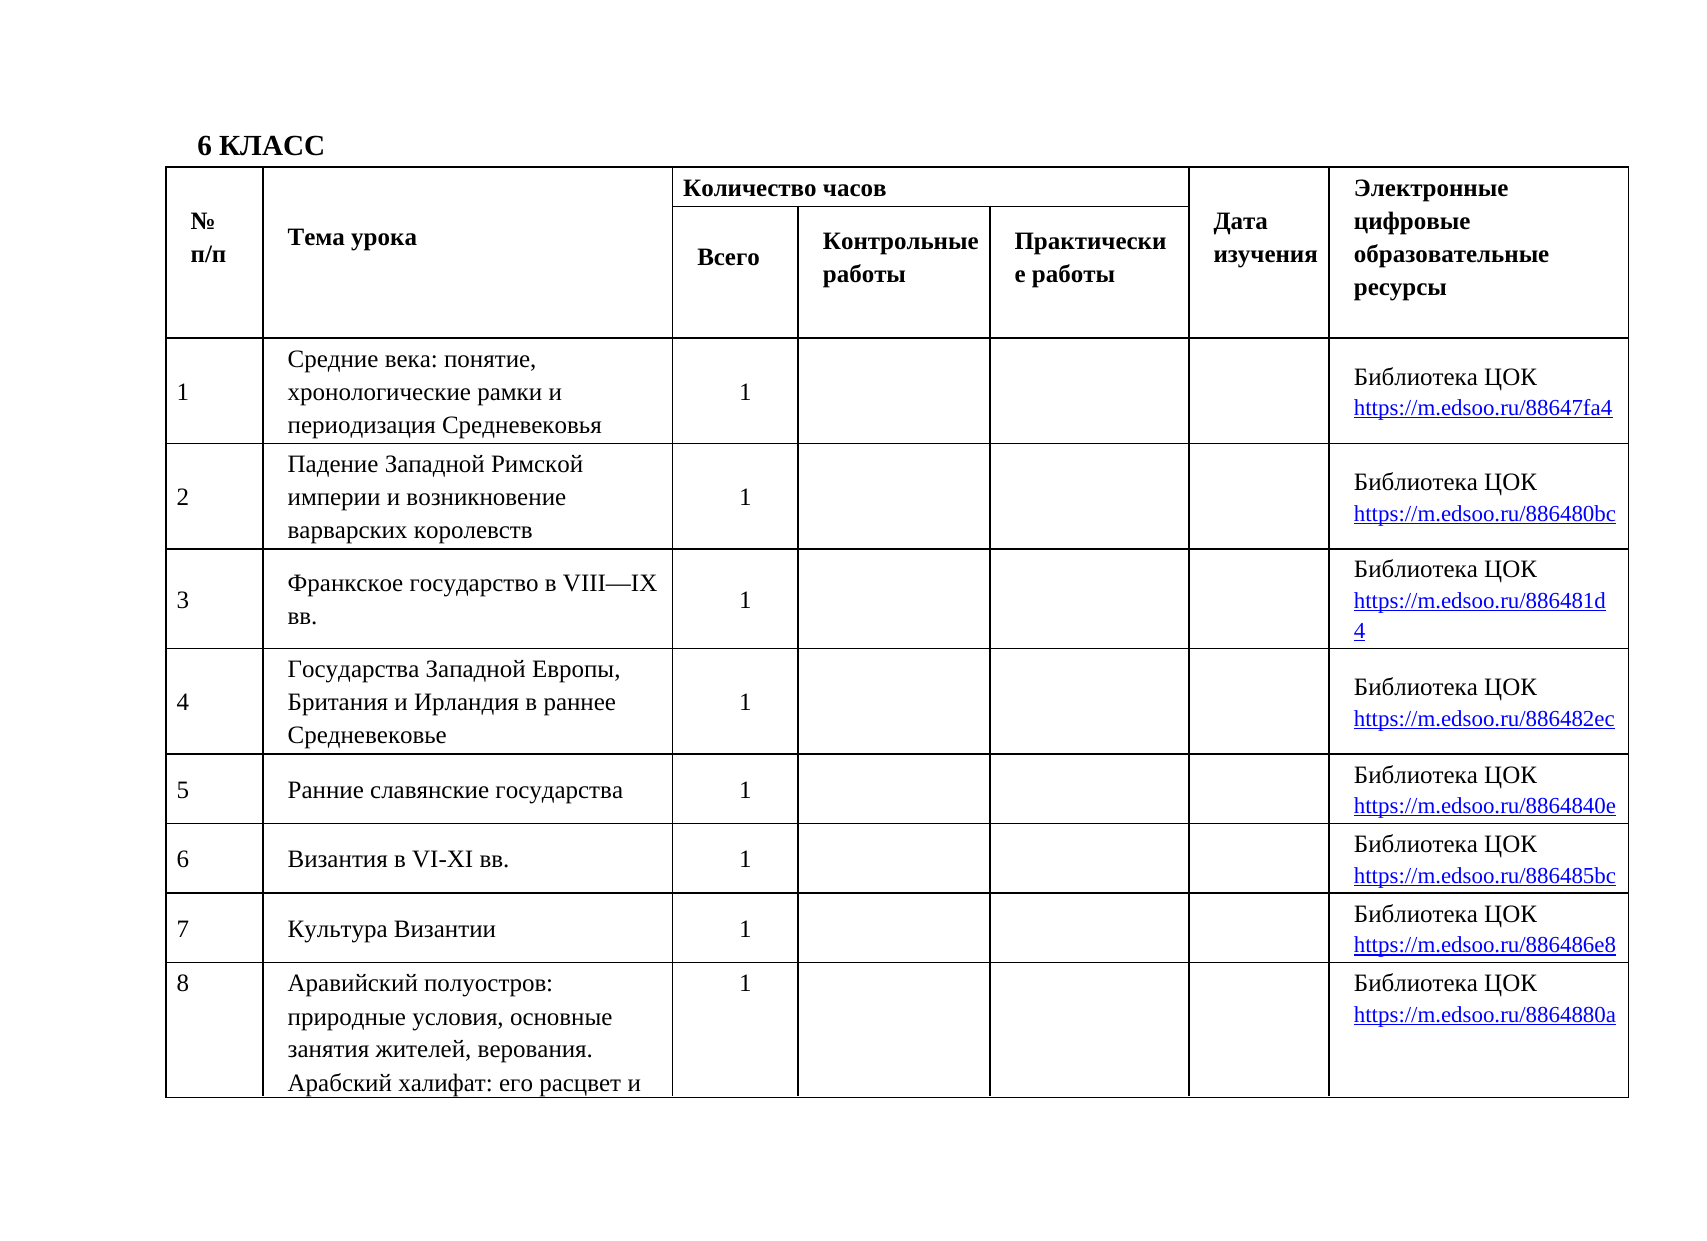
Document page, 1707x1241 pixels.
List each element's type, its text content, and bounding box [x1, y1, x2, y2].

table_cell 2 [167, 444, 262, 548]
table_cell 1 [673, 894, 797, 962]
table_cell Практические работы [991, 207, 1188, 337]
table_cell Библиотека ЦОК https://m.edsoo.ru/886481d4 [1330, 550, 1628, 648]
table_cell [991, 444, 1188, 548]
table_cell Библиотека ЦОК https://m.edsoo.ru/886482ec [1330, 649, 1628, 753]
table_cell Франкское государство в VIII—IX вв. [264, 550, 672, 648]
table_cell [991, 824, 1188, 892]
table_cell 6 [167, 824, 262, 892]
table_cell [1330, 963, 1628, 1096]
table_cell [1190, 963, 1328, 1096]
table_cell [991, 550, 1188, 648]
table_cell Средние века: понятие, хронологические рамки и периодизация Средневековья [264, 339, 672, 442]
table_cell [991, 649, 1188, 753]
table_cell [991, 339, 1188, 442]
table_cell [1190, 649, 1328, 753]
table_header Тема урока [264, 168, 672, 337]
text 6 КЛАСС [190, 128, 1618, 161]
table_header Количество часов [673, 168, 1188, 206]
table_cell Библиотека ЦОК https://m.edsoo.ru/88647fa4 [1330, 339, 1628, 442]
table_cell Государства Западной Европы, Британия и Ирландия в раннее Средневековье [264, 649, 672, 753]
table_cell Библиотека ЦОК https://m.edsoo.ru/886485bc [1330, 824, 1628, 892]
table_header Электронные цифровые образовательные ресурсы [1330, 168, 1628, 337]
table_cell Ранние славянские государства [264, 755, 672, 823]
table_cell Культура Византии [264, 894, 672, 962]
table_cell [799, 339, 989, 442]
table_cell Всего [673, 207, 797, 337]
table_cell 1 [673, 824, 797, 892]
table_cell Библиотека ЦОК https://m.edsoo.ru/8864840e [1330, 755, 1628, 823]
table_cell Византия в VI-XI вв. [264, 824, 672, 892]
table_cell 1 [673, 649, 797, 753]
table_cell 7 [167, 894, 262, 962]
table_cell [799, 550, 989, 648]
table_cell [1190, 550, 1328, 648]
table_cell [1190, 824, 1328, 892]
table_cell [1190, 444, 1328, 548]
table_cell [799, 963, 989, 1096]
table_cell Библиотека ЦОК https://m.edsoo.ru/886480bc [1330, 444, 1628, 548]
table_cell [1190, 339, 1328, 442]
table_cell Контрольные работы [799, 207, 989, 337]
table_cell Падение Западной Римской империи и возникновение варварских королевств [264, 444, 672, 548]
table_cell 5 [167, 755, 262, 823]
table_cell 1 [673, 339, 797, 442]
table_header № п/п [167, 168, 262, 337]
table_cell [799, 649, 989, 753]
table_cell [264, 963, 672, 1096]
table_cell [991, 894, 1188, 962]
table_cell 1 [673, 755, 797, 823]
table_cell 1 [673, 963, 797, 1096]
table_cell Библиотека ЦОК https://m.edsoo.ru/886486e8 [1330, 894, 1628, 962]
table_header Дата изучения [1190, 168, 1328, 337]
table_cell 1 [673, 550, 797, 648]
table_cell 3 [167, 550, 262, 648]
table_cell [799, 824, 989, 892]
table_cell 1 [167, 339, 262, 442]
table_cell 4 [167, 649, 262, 753]
table_cell [799, 444, 989, 548]
table_cell [1190, 755, 1328, 823]
table_cell [1190, 894, 1328, 962]
table_cell [799, 755, 989, 823]
table_cell [991, 755, 1188, 823]
table_cell 1 [673, 444, 797, 548]
table_cell 8 [167, 963, 262, 1096]
table_cell [991, 963, 1188, 1096]
table_cell [799, 894, 989, 962]
